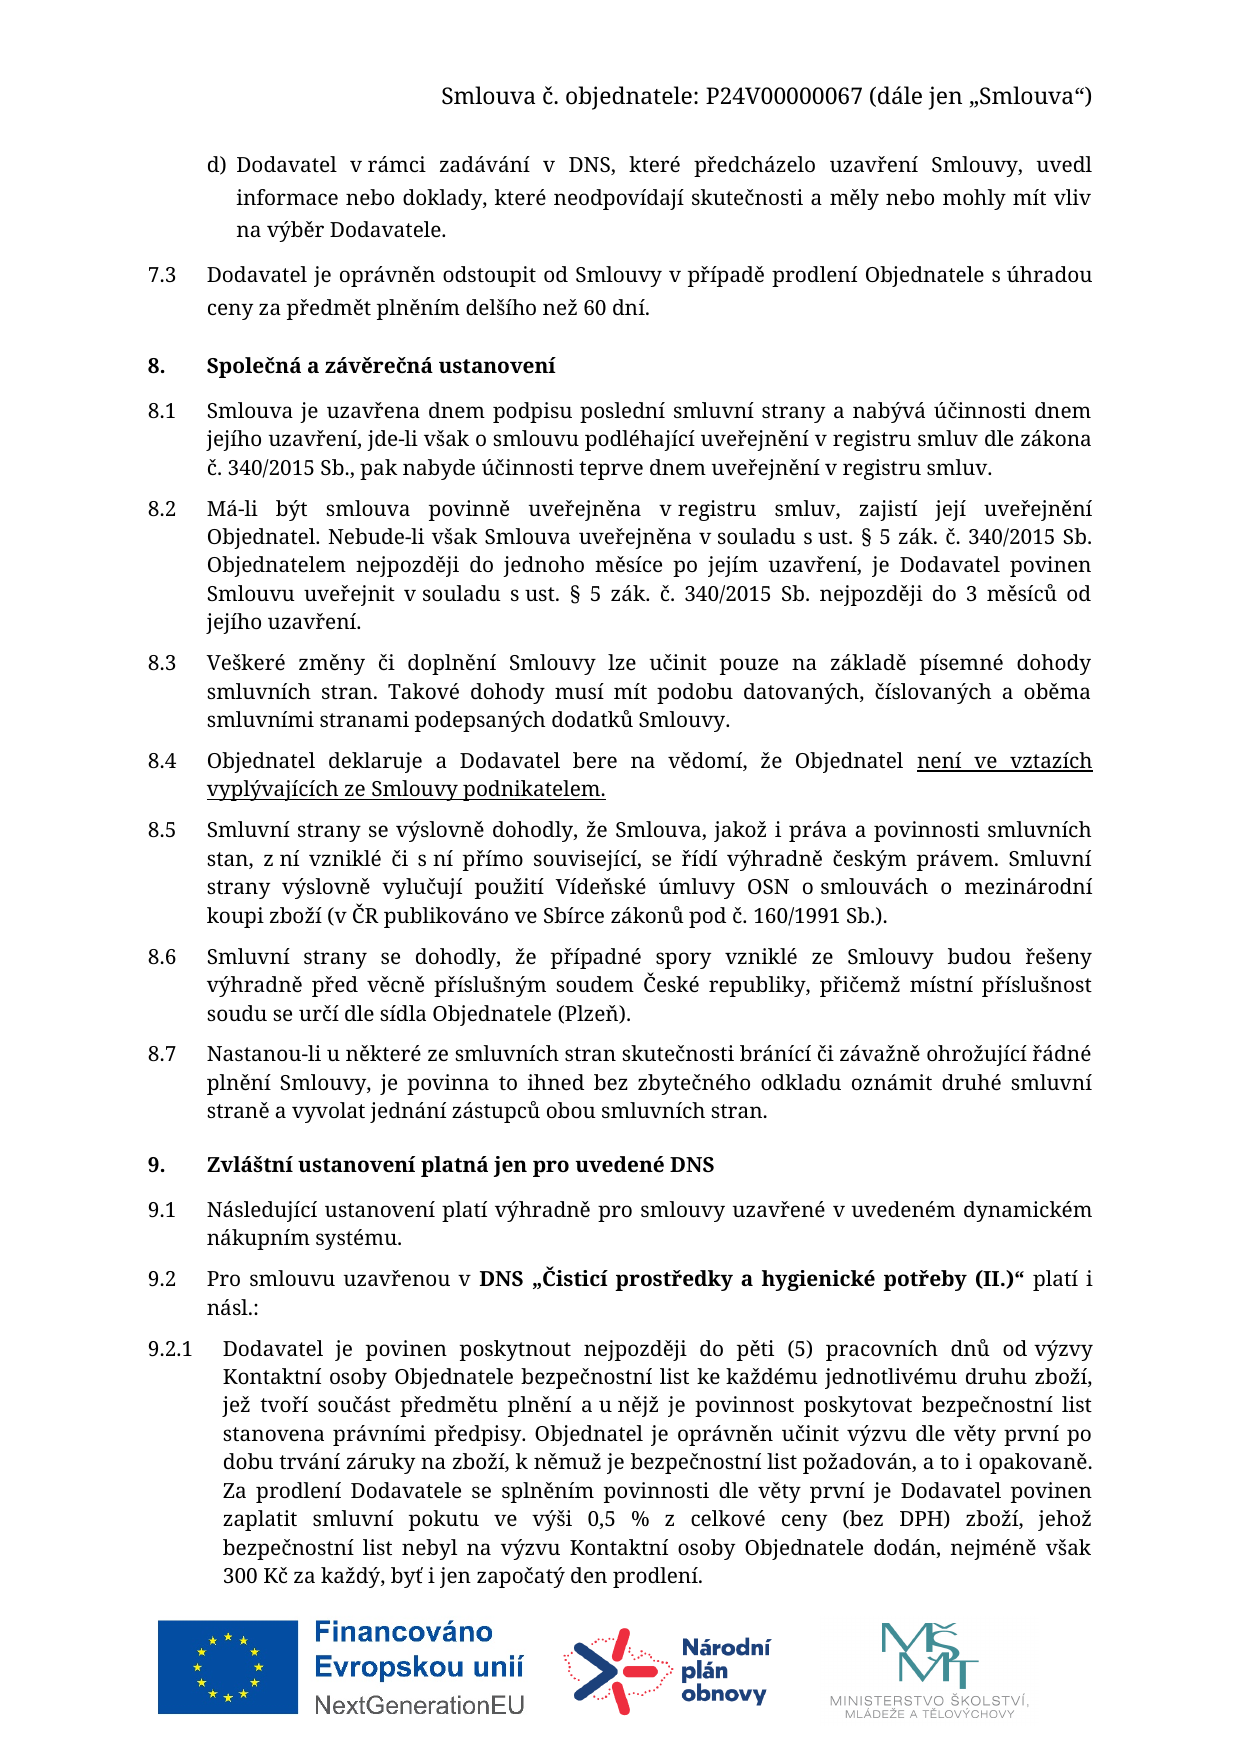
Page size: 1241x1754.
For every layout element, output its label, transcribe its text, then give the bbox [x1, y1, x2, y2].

list Pro smlouvu uzavřenou v DNS „Čisticí prostředky a hygienické potřeby (II.)“ platí i násl.: [148, 1264, 1093, 1321]
list Nastanou-li u některé ze smluvních stran skutečnosti bránící či závažně ohrožující řádné plnění Smlouvy, je povinna to ihned bez zbytečného odkladu oznámit druhé smluvní straně a vyvolat jednání zástupců obou smluvních stran. [148, 1039, 1093, 1125]
picture [147, 1605, 789, 1726]
list Následující ustanovení platí výhradně pro smlouvy uzavřené v uvedeném dynamickém nákupním systému. [148, 1195, 1093, 1252]
picture [820, 1616, 1039, 1726]
list Má-li být smlouva povinně uveřejněna v registru smluv, zajistí její uveřejnění Objednatel. Nebude-li však Smlouva uveřejněna v souladu s ust. § 5 zák. č. 340/2015 Sb. Objednatelem nejpozději do jednoho měsíce po jejím uzavření, je Dodavatel povinen Smlouvu uveřejnit v souladu s ust. § 5 zák. č. 340/2015 Sb. nejpozději do 3 měsíců od jejího uzavření. [148, 494, 1093, 636]
list Dodavatel je povinen poskytnout nejpozději do pěti (5) pracovních dnů od výzvy Kontaktní osoby Objednatele bezpečnostní list ke každému jednotlivému druhu zboží, jež tvoří součást předmětu plnění a u nějž je povinnost poskytovat bezpečnostní list stanovena právními předpisy. Objednatel je oprávněn učinit výzvu dle věty první po dobu trvání záruky na zboží, k němuž je bezpečnostní list požadován, a to i opakovaně. Za prodlení Dodavatele se splněním povinnosti dle věty první je Dodavatel povinen zaplatit smluvní pokutu ve výši 0,5 % z celkové ceny (bez DPH) zboží, jehož bezpečnostní list nebyl na výzvu Kontaktní osoby Objednatele dodán, nejméně však 300 Kč za každý, byť i jen započatý den prodlení. [148, 1334, 1093, 1590]
list Dodavatel je oprávněn odstoupit od Smlouvy v případě prodlení Objednatele s úhradou ceny za předmět plněním delšího než 60 dní. [148, 261, 1093, 322]
list Objednatel deklaruje a Dodavatel bere na vědomí, že Objednatel není ve vztazích vyplývajících ze Smlouvy podnikatelem. [148, 746, 1093, 803]
list Smlouva je uzavřena dnem podpisu poslední smluvní strany a nabývá účinnosti dnem jejího uzavření, jde-li však o smlouvu podléhající uveřejnění v registru smluv dle zákona č. 340/2015 Sb., pak nabyde účinnosti teprve dnem uveřejnění v registru smluv. [148, 396, 1093, 481]
list Veškeré změny či doplnění Smlouvy lze učinit pouze na základě písemné dohody smluvních stran. Takové dohody musí mít podobu datovaných, číslovaných a oběma smluvními stranami podepsaných dodatků Smlouvy. [148, 648, 1093, 734]
list Smluvní strany se výslovně dohodly, že Smlouva, jakož i práva a povinnosti smluvních stan, z ní vzniklé či s ní přímo související, se řídí výhradně českým právem. Smluvní strany výslovně vylučují použití Vídeňské úmluvy OSN o smlouvách o mezinárodní koupi zboží (v ČR publikováno ve Sbírce zákonů pod č. 160/1991 Sb.). [148, 816, 1093, 929]
list Smluvní strany se dohodly, že případné spory vzniklé ze Smlouvy budou řešeny výhradně před věcně příslušným soudem České republiky, přičemž místní příslušnost soudu se určí dle sídla Objednatele (Plzeň). [148, 942, 1093, 1027]
list Zvláštní ustanovení platná jen pro uvedené DNS [148, 1150, 1093, 1178]
list Dodavatel v rámci zadávání v DNS, které předcházelo uzavření Smlouvy, uvedl informace nebo doklady, které neodpovídají skutečnosti a měly nebo mohly mít vliv na výběr Dodavatele. [207, 150, 1093, 244]
list Společná a závěrečná ustanovení [148, 351, 1093, 379]
